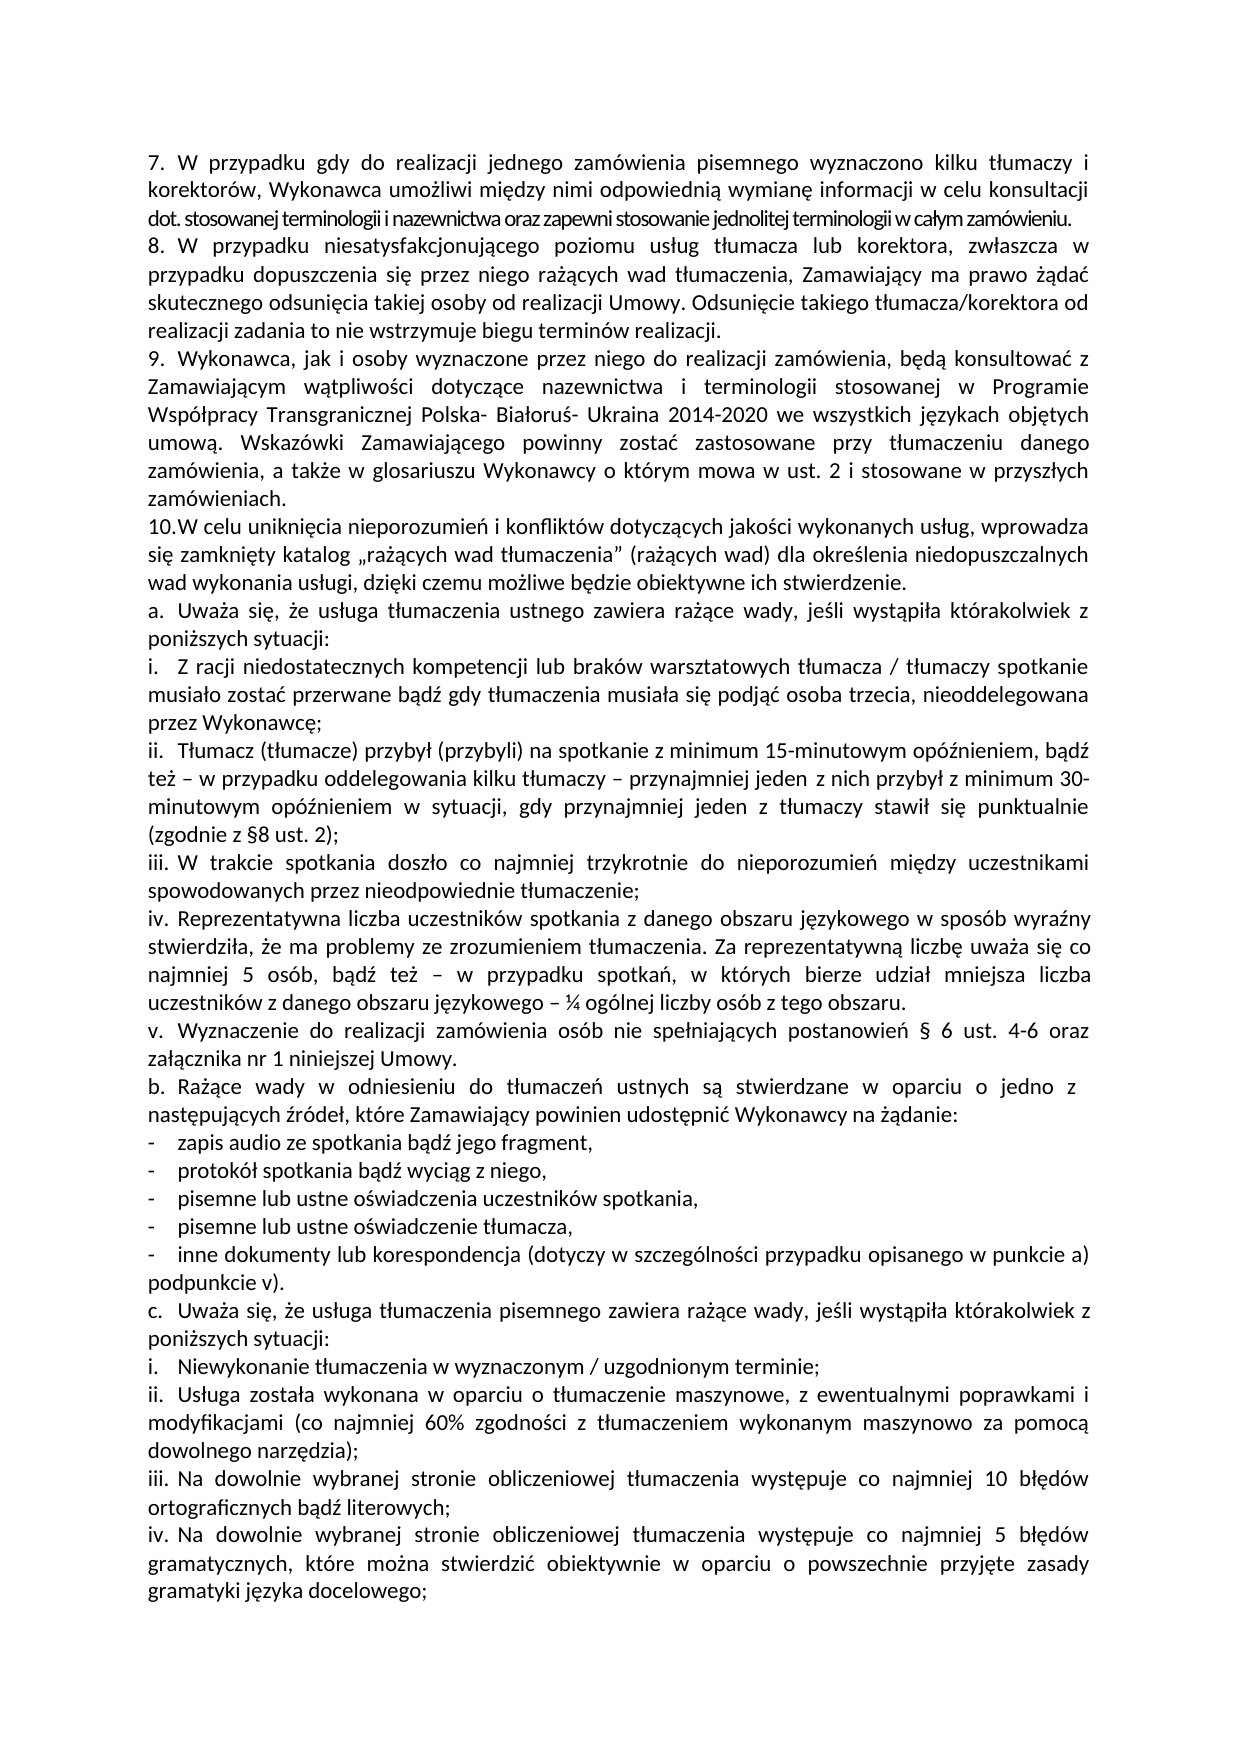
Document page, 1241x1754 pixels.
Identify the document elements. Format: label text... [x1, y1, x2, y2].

list W trakcie spotkania doszło co najmniej trzykrotnie do nieporozumień między uczestnikami spowodowanych przez nieodpowiednie tłumaczenie; [148, 848, 1091, 904]
list Reprezentatywna liczba uczestników spotkania z danego obszaru językowego w sposób wyraźny stwierdziła, że ma problemy ze zrozumieniem tłumaczenia. Za reprezentatywną liczbę uważa się co najmniej 5 osób, bądź też – w przypadku spotkań, w których bierze udział mniejsza liczba uczestników z danego obszaru językowego – ¼ ogólnej liczby osób z tego obszaru. [148, 904, 1093, 1016]
list W celu uniknięcia nieporozumień i konfliktów dotyczących jakości wykonanych usług, wprowadza się zamknięty katalog „rażących wad tłumaczenia” (rażących wad) dla określenia niedopuszczalnych wad wykonania usługi, dzięki czemu możliwe będzie obiektywne ich stwierdzenie. [148, 512, 1091, 596]
list Rażące wady w odniesieniu do tłumaczeń ustnych są stwierdzane w oparciu o jedno z następujących źródeł, które Zamawiający powinien udostępnić Wykonawcy na żądanie: [148, 1072, 1078, 1128]
list Uważa się, że usługa tłumaczenia pisemnego zawiera rażące wady, jeśli wystąpiła którakolwiek z poniższych sytuacji: [148, 1296, 1093, 1352]
list Wykonawca, jak i osoby wyznaczone przez niego do realizacji zamówienia, będą konsultować z Zamawiającym wątpliwości dotyczące nazewnictwa i terminologii stosowanej w Programie Współpracy Transgranicznej Polska- Białoruś- Ukraina 2014-2020 we wszystkich językach objętych umową. Wskazówki Zamawiającego powinny zostać zastosowane przy tłumaczeniu danego zamówienia, a także w glosariuszu Wykonawcy o którym mowa w ust. 2 i stosowane w przyszłych zamówieniach. [148, 344, 1091, 512]
list zapis audio ze spotkania bądź jego fragment, [148, 1128, 1093, 1156]
list W przypadku gdy do realizacji jednego zamówienia pisemnego wyznaczono kilku tłumaczy i korektorów, Wykonawca umożliwi między nimi odpowiednią wymianę informacji w celu konsultacji dot. stosowanej terminologii i nazewnictwa oraz zapewni stosowanie jednolitej terminologii w całym zamówieniu. [148, 148, 1091, 232]
list protokół spotkania bądź wyciąg z niego, [148, 1156, 1093, 1184]
list inne dokumenty lub korespondencja (dotyczy w szczególności przypadku opisanego w punkcie a) podpunkcie v). [148, 1240, 1091, 1296]
list W przypadku niesatysfakcjonującego poziomu usług tłumacza lub korektora, zwłaszcza w przypadku dopuszczenia się przez niego rażących wad tłumaczenia, Zamawiający ma prawo żądać skutecznego odsunięcia takiej osoby od realizacji Umowy. Odsunięcie takiego tłumacza/korektora od realizacji zadania to nie wstrzymuje biegu terminów realizacji. [148, 232, 1091, 344]
list Tłumacz (tłumacze) przybył (przybyli) na spotkanie z minimum 15-minutowym opóźnieniem, bądź też – w przypadku oddelegowania kilku tłumaczy – przynajmniej jeden z nich przybył z minimum 30-minutowym opóźnieniem w sytuacji, gdy przynajmniej jeden z tłumaczy stawił się punktualnie (zgodnie z §8 ust. 2); [148, 736, 1091, 848]
list Na dowolnie wybranej stronie obliczeniowej tłumaczenia występuje co najmniej 5 błędów gramatycznych, które można stwierdzić obiektywnie w oparciu o powszechnie przyjęte zasady gramatyki języka docelowego; [148, 1521, 1091, 1605]
list Uważa się, że usługa tłumaczenia ustnego zawiera rażące wady, jeśli wystąpiła którakolwiek z poniższych sytuacji: [148, 596, 1091, 652]
list Z racji niedostatecznych kompetencji lub braków warsztatowych tłumacza / tłumaczy spotkanie musiało zostać przerwane bądź gdy tłumaczenia musiała się podjąć osoba trzecia, nieoddelegowana przez Wykonawcę; [148, 652, 1091, 736]
list Wyznaczenie do realizacji zamówienia osób nie spełniających postanowień § 6 ust. 4-6 oraz załącznika nr 1 niniejszej Umowy. [148, 1016, 1091, 1072]
list pisemne lub ustne oświadczenie tłumacza, [148, 1212, 1093, 1240]
list Na dowolnie wybranej stronie obliczeniowej tłumaczenia występuje co najmniej 10 błędów ortograficznych bądź literowych; [148, 1464, 1091, 1521]
list Niewykonanie tłumaczenia w wyznaczonym / uzgodnionym terminie; [148, 1352, 1093, 1381]
list pisemne lub ustne oświadczenia uczestników spotkania, [148, 1184, 1093, 1212]
list Usługa została wykonana w oparciu o tłumaczenie maszynowe, z ewentualnymi poprawkami i modyfikacjami (co najmniej 60% zgodności z tłumaczeniem wykonanym maszynowo za pomocą dowolnego narzędzia); [148, 1381, 1091, 1464]
